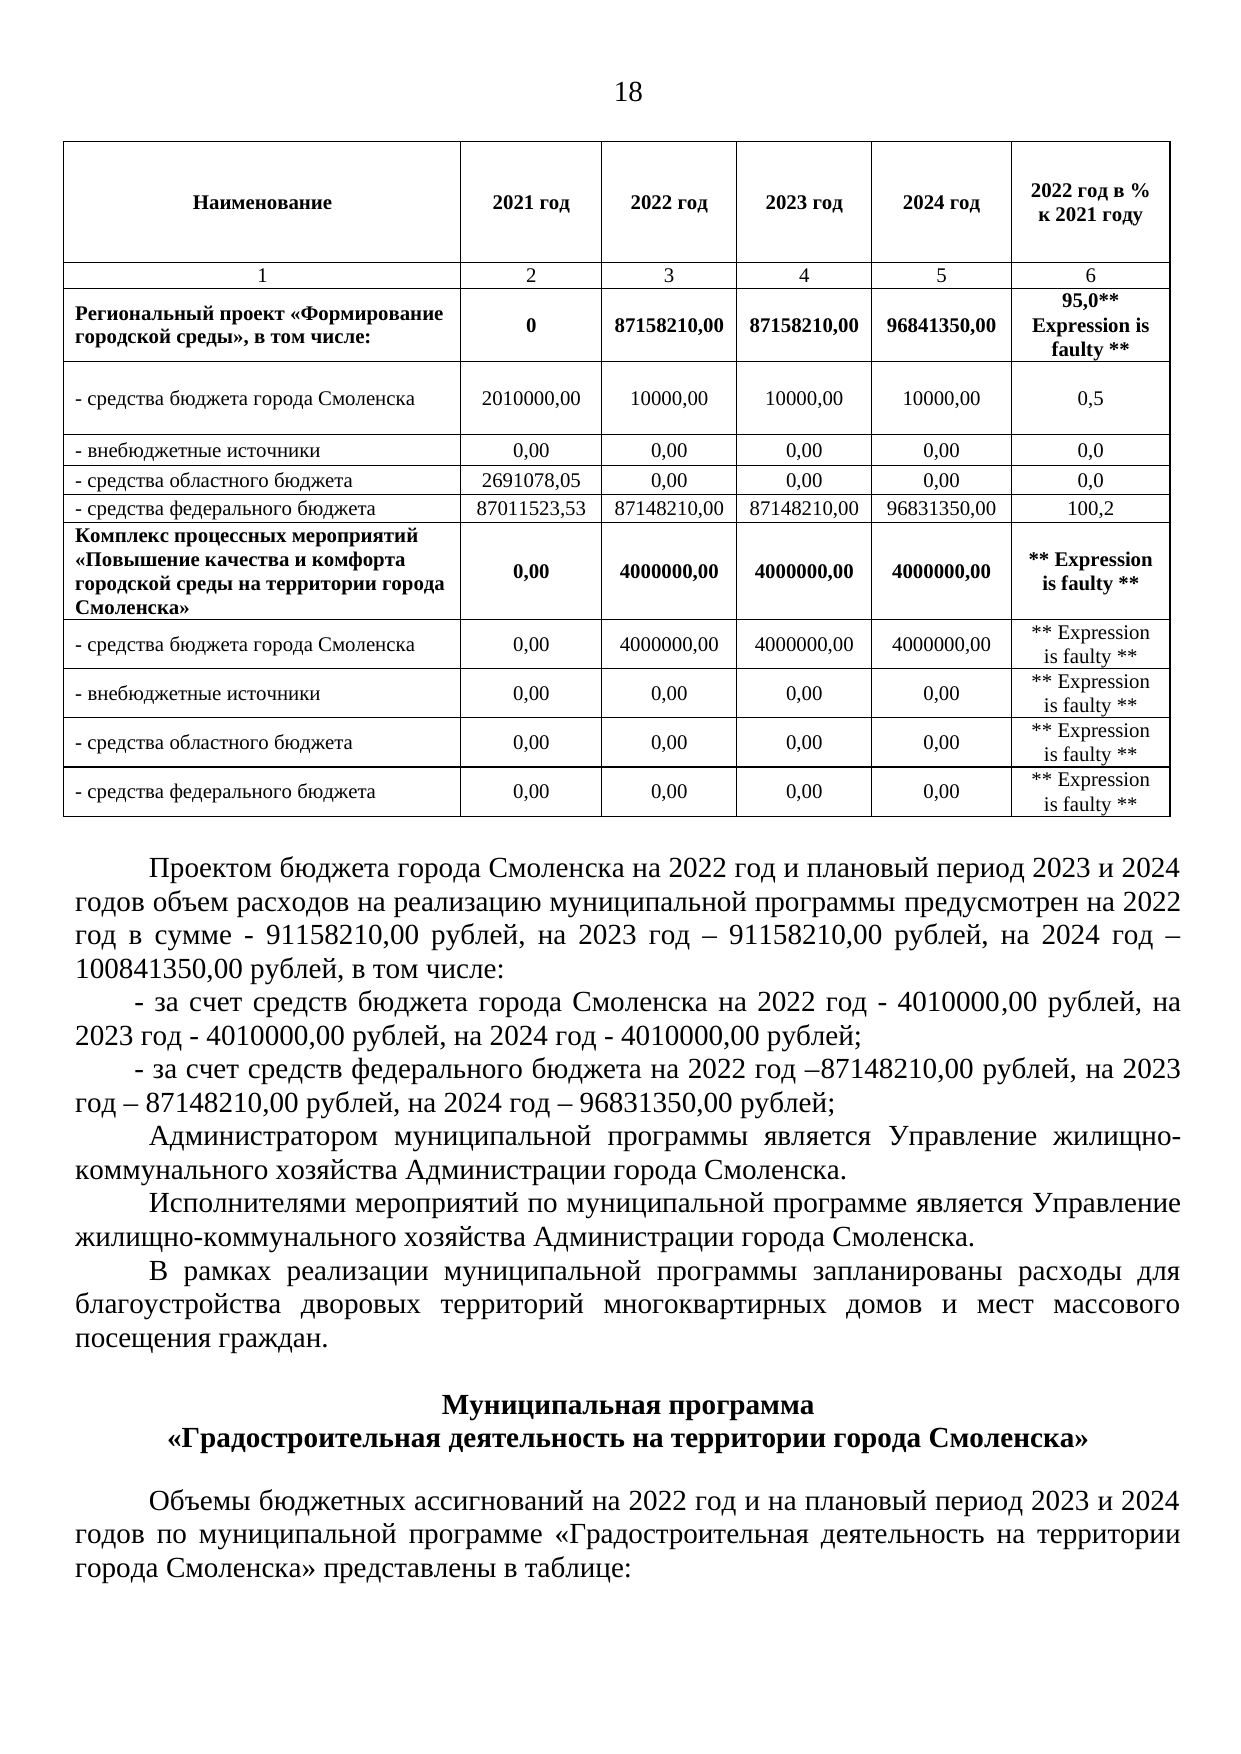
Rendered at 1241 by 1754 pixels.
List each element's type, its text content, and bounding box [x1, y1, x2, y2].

table_cell - средства областного бюджета [64, 718, 460, 766]
table_cell 4 [737, 263, 871, 287]
table_cell 0,00 [872, 466, 1011, 494]
table_cell 4000000,00 [602, 620, 736, 668]
table_cell 10000,00 [737, 362, 871, 434]
table_cell 4000000,00 [602, 523, 736, 619]
table_cell 6 [1012, 263, 1169, 287]
text Проектом бюджета города Смоленска на 2022 год и плановый период 2023 и 2024 годов объем расходов на реализацию муниципальной программы предусмотрен на 2022 год в сумме - 91158210,00 рублей, на 2023 год – 91158210,00 рублей, на 2024 год –100841350,00 рублей, в том числе: [75, 850, 1181, 984]
table_header Наименование [64, 142, 460, 262]
table_cell 0,5 [1012, 362, 1169, 434]
table_cell 0,0 [1012, 718, 1169, 766]
table_cell 0,0 [1012, 466, 1169, 494]
table_cell 0,00 [737, 669, 871, 717]
text - за счет средств бюджета города Смоленска на 2022 год - 4010000,00 рублей, на 2023 год - 4010000,00 рублей, на 2024 год - 4010000,00 рублей; [75, 984, 1181, 1051]
text Администратором муниципальной программы является Управление жилищно-коммунального хозяйства Администрации города Смоленска. [75, 1118, 1181, 1186]
table_cell 2 [461, 263, 601, 287]
table_cell 0,00 [872, 768, 1011, 816]
table_cell 2691078,05 [461, 466, 601, 494]
table_cell - внебюджетные источники [64, 435, 460, 465]
table_cell 0,0 [1012, 523, 1169, 619]
table_cell 0,00 [461, 768, 601, 816]
table_header 2024 год [872, 142, 1011, 262]
table_header 2021 год [461, 142, 601, 262]
table_cell 0,0 [1012, 620, 1169, 668]
table_cell 0,00 [872, 718, 1011, 766]
table_cell 87148210,00 [737, 495, 871, 522]
table_cell 87158210,00 [737, 289, 871, 361]
table_cell 91712601,58 [461, 289, 601, 361]
table_cell - внебюджетные источники [64, 669, 460, 717]
table_cell 0,00 [461, 523, 601, 619]
table_cell 87158210,00 [602, 289, 736, 361]
table_cell 0,00 [602, 768, 736, 816]
table_cell 0,00 [602, 466, 736, 494]
table_cell 1 [64, 263, 460, 287]
table_cell 4000000,00 [872, 620, 1011, 668]
table_cell 87011523,53 [461, 495, 601, 522]
table_cell 0,0 [1012, 768, 1169, 816]
table_cell 96831350,00 [872, 495, 1011, 522]
table_header 2022 год [602, 142, 736, 262]
table_cell 0,00 [602, 669, 736, 717]
table_cell - средства бюджета города Смоленска [64, 362, 460, 434]
table_header 2023 год [737, 142, 871, 262]
table_cell 0,00 [737, 768, 871, 816]
table_cell 0,0 [1012, 669, 1169, 717]
text «Градостроительная деятельность на территории города Смоленска» [75, 1420, 1181, 1454]
table_cell - средства федерального бюджета [64, 768, 460, 816]
table_cell 0,00 [461, 620, 601, 668]
table_cell 10000,00 [602, 362, 736, 434]
table_cell - средства областного бюджета [64, 466, 460, 494]
table_cell 100,2 [1012, 495, 1169, 522]
table_cell - средства федерального бюджета [64, 495, 460, 522]
table_cell 5 [872, 263, 1011, 287]
text - за счет средств федерального бюджета на 2022 год –87148210,00 рублей, на 2023 год – 87148210,00 рублей, на 2024 год – 96831350,00 рублей; [75, 1051, 1181, 1118]
table_header 2022 год в % к 2021 году [1012, 142, 1169, 262]
table_cell 4000000,00 [872, 523, 1011, 619]
table_cell 0,00 [461, 435, 601, 465]
table_cell 0,0 [1012, 435, 1169, 465]
table_cell 0,00 [737, 466, 871, 494]
table_cell 2010000,00 [461, 362, 601, 434]
text Объемы бюджетных ассигнований на 2022 год и на плановый период 2023 и 2024 годов по муниципальной программе «Градостроительная деятельность на территории города Смоленска» представлены в таблице: [75, 1483, 1181, 1583]
table_cell 4000000,00 [737, 523, 871, 619]
table_cell Региональный проект «Формирование городской среды», в том числе: [64, 289, 460, 361]
table_cell 4000000,00 [737, 620, 871, 668]
table_cell 0,00 [872, 669, 1011, 717]
table_cell Комплекс процессных мероприятий «Повышение качества и комфорта городской среды на территории города Смоленска» [64, 523, 460, 619]
table_cell - средства бюджета города Смоленска [64, 620, 460, 668]
table_cell 10000,00 [872, 362, 1011, 434]
table_cell 96841350,00 [872, 289, 1011, 361]
table_cell 0,00 [602, 435, 736, 465]
table_cell 0,00 [461, 718, 601, 766]
text В рамках реализации муниципальной программы запланированы расходы для благоустройства дворовых территорий многоквартирных домов и мест массового посещения граждан. [75, 1253, 1181, 1353]
table_cell 87148210,00 [602, 495, 736, 522]
table_cell 0,00 [737, 718, 871, 766]
table_cell 0,00 [461, 669, 601, 717]
table_cell 95,0 [1012, 289, 1169, 361]
text Муниципальная программа [75, 1387, 1181, 1420]
text Исполнителями мероприятий по муниципальной программе является Управление жилищно-коммунального хозяйства Администрации города Смоленска. [75, 1186, 1181, 1253]
table_cell 0,00 [872, 435, 1011, 465]
table_cell 0,00 [602, 718, 736, 766]
table_cell 3 [602, 263, 736, 287]
table_cell 0,00 [737, 435, 871, 465]
